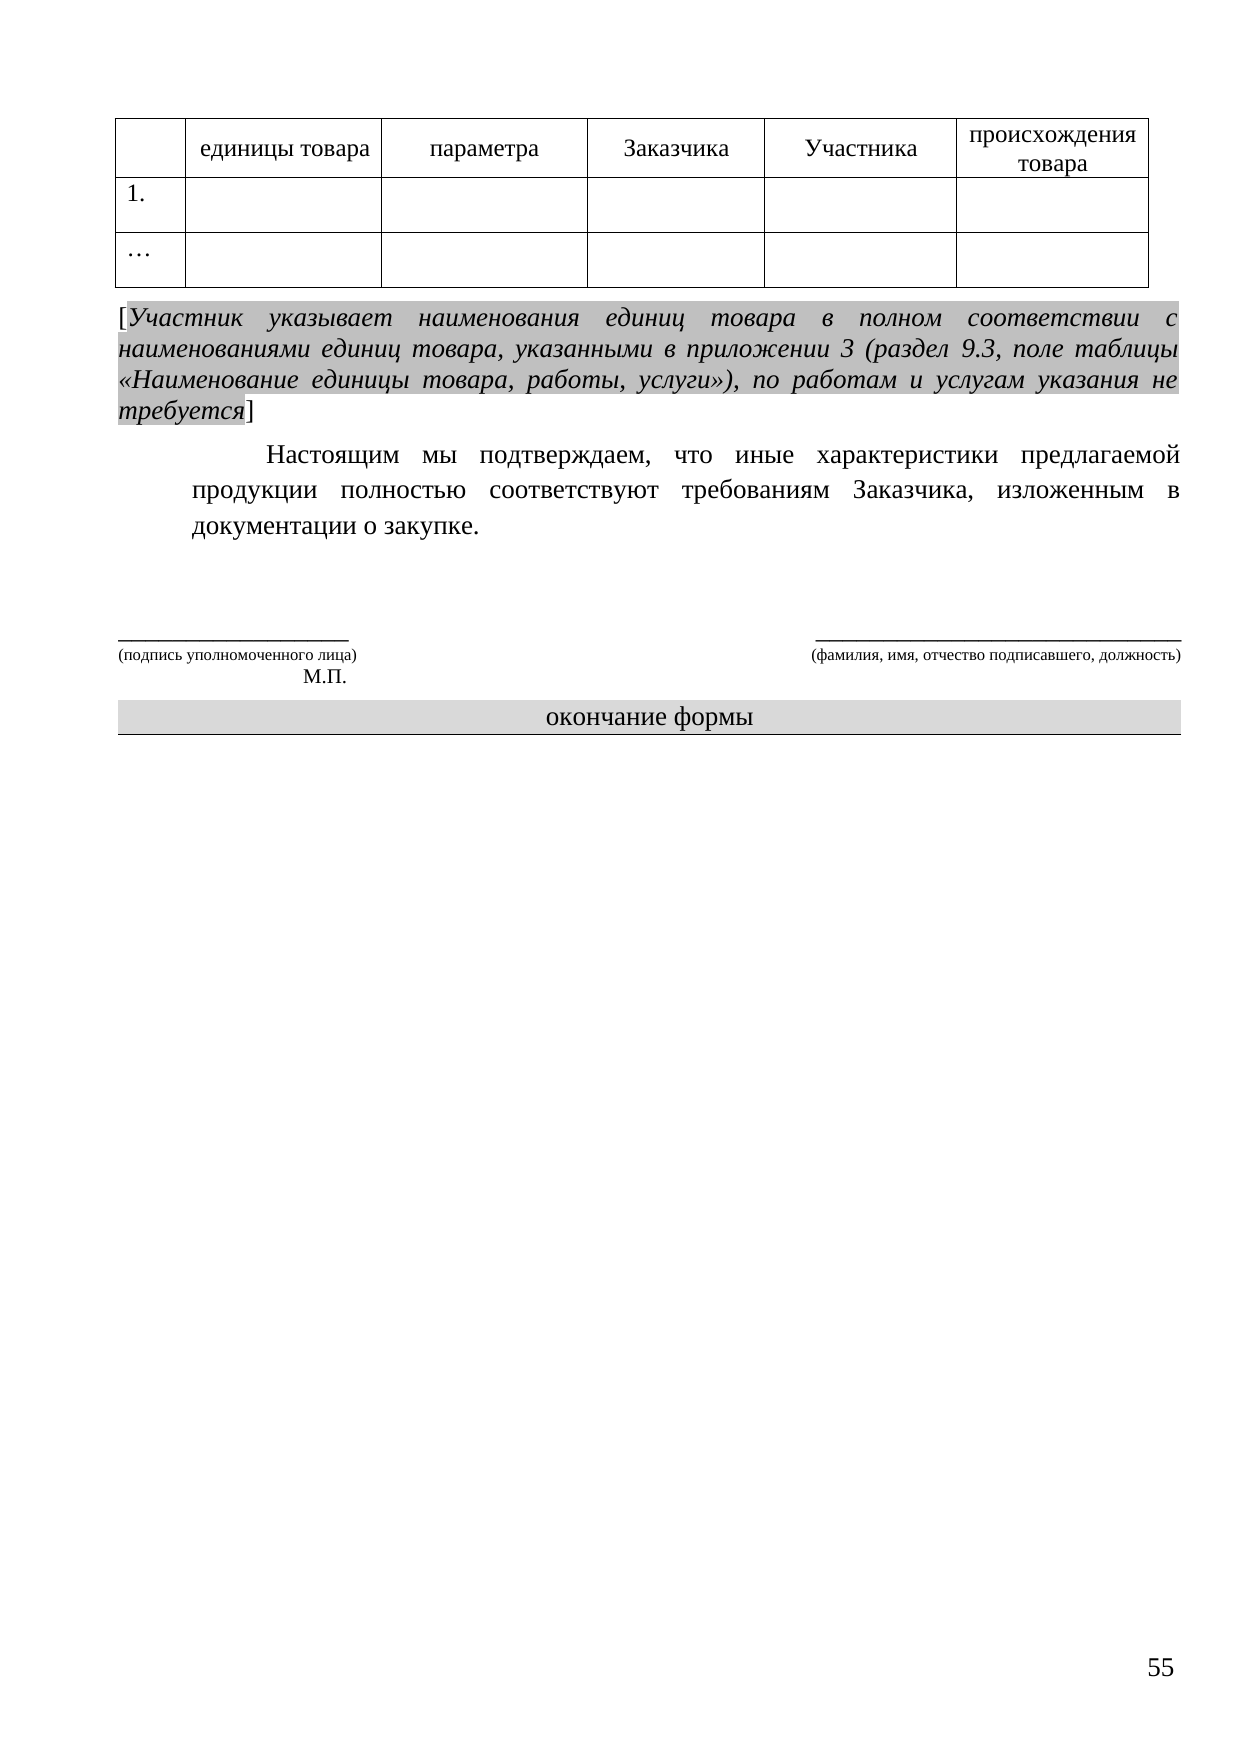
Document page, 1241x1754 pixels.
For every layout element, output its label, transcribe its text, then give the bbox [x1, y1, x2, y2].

table_cell 1. [116, 178, 185, 232]
table_header № [116, 119, 185, 177]
table_cell … [116, 233, 185, 287]
text М.П. [118, 664, 1181, 688]
table_cell [186, 178, 381, 232]
text окончание формы [118, 700, 1181, 734]
table_cell [382, 178, 587, 232]
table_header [186, 119, 381, 177]
table_cell [588, 233, 764, 287]
table_cell [957, 178, 1148, 232]
text Настоящим мы подтверждаем, что иные характеристики предлагаемой продукции полностью соответствуют требованиям Заказчика, изложенным в документации о закупке. [192, 438, 1181, 540]
table_cell [382, 233, 587, 287]
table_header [382, 119, 587, 177]
text (подпись уполномоченного лица) (фамилия, имя, отчество подписавшего, должность) [118, 645, 1181, 664]
table_cell [765, 233, 956, 287]
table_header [588, 119, 764, 177]
table_cell [765, 178, 956, 232]
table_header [765, 119, 956, 177]
table_cell [957, 233, 1148, 287]
text _________________ ___________________________ [118, 613, 1181, 645]
table_cell [588, 178, 764, 232]
table_cell [186, 233, 381, 287]
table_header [957, 119, 1148, 177]
